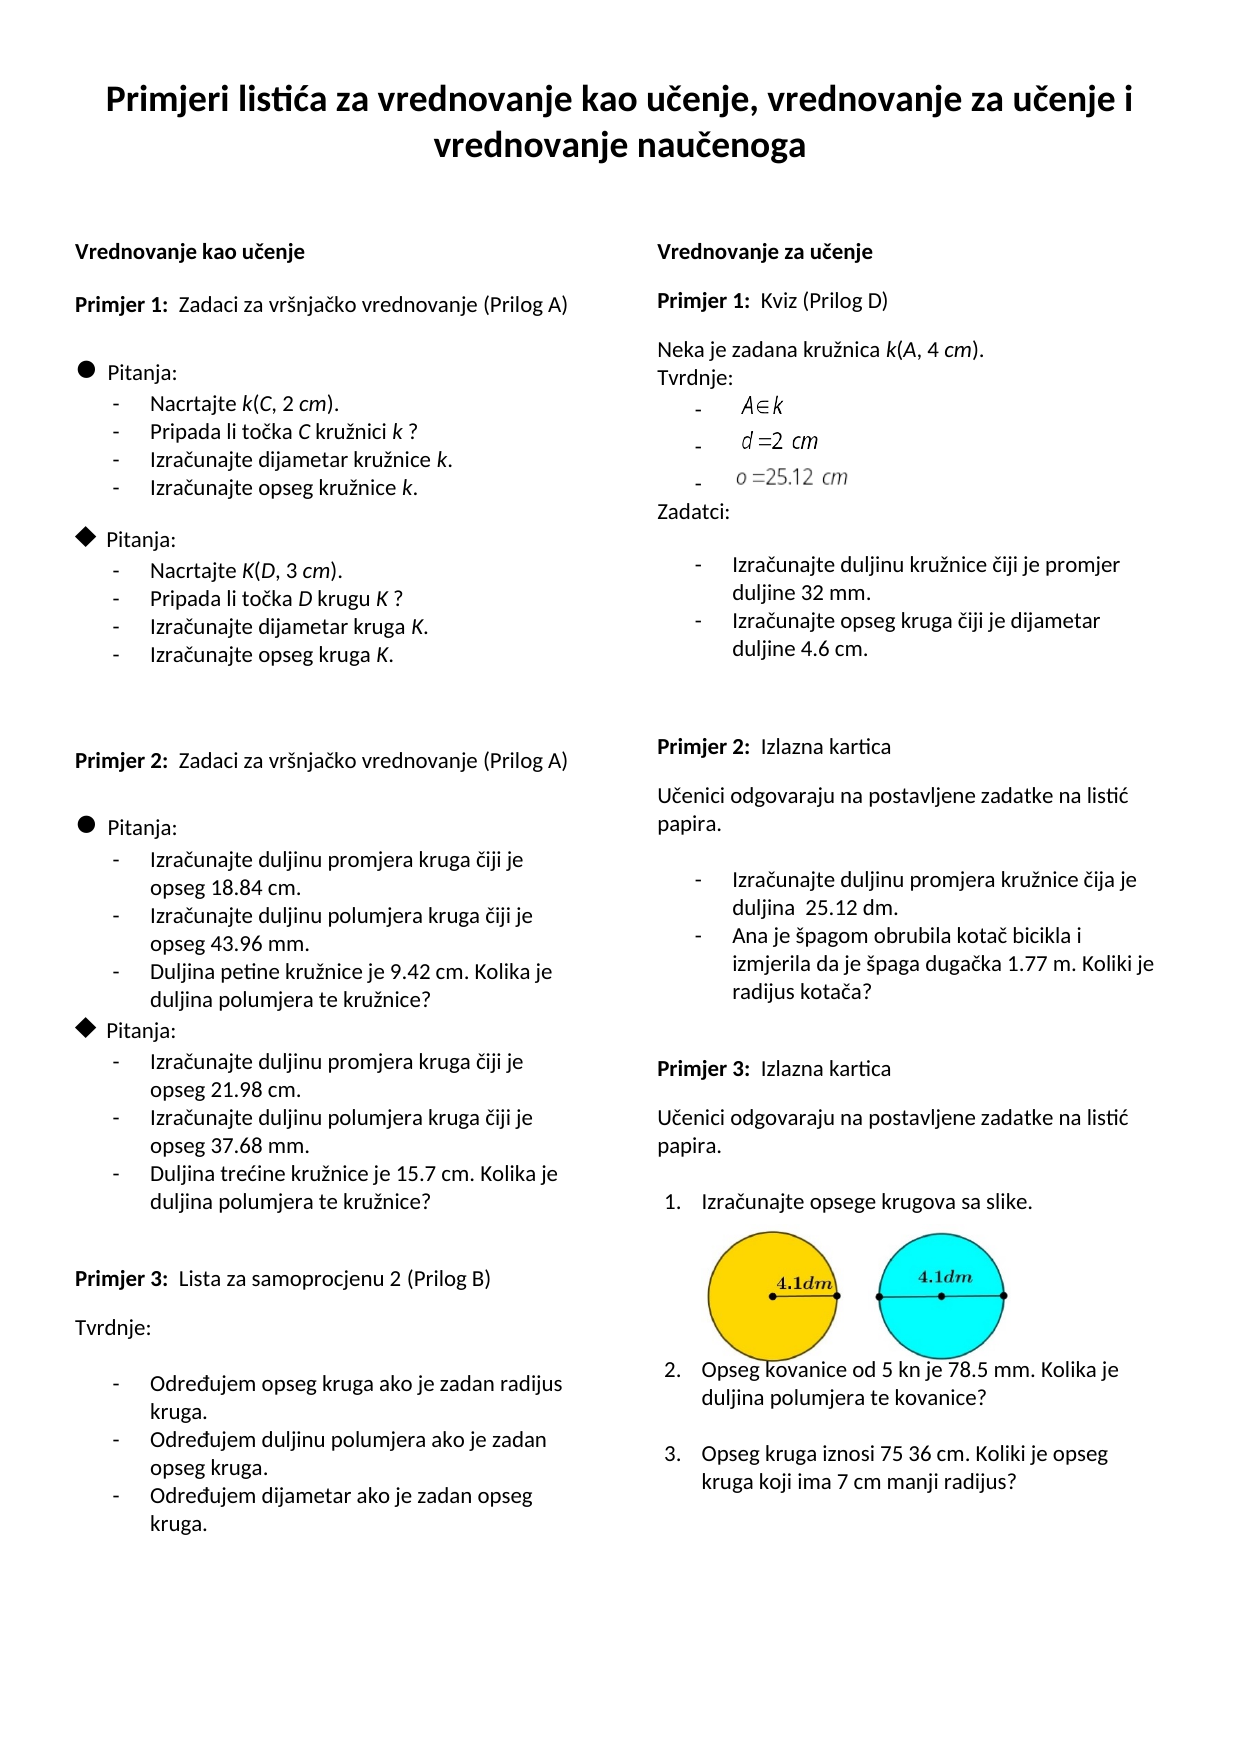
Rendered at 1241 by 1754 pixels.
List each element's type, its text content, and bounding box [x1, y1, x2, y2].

list Izračunajte duljinu promjera kruga čiji je opseg 18.84 cm. [112, 845, 583, 901]
list Izračunajte duljinu polumjera kruga čiji je opseg 37.68 mm. [112, 1103, 583, 1159]
text Zadatci: [657, 497, 1165, 526]
list Opseg kruga iznosi 75 36 cm. Koliki je opseg kruga koji ima 7 cm manji radijus? [664, 1439, 1165, 1495]
list Izračunajte duljinu polumjera kruga čiji je opseg 43.96 mm. [112, 901, 583, 957]
text Pitanja: [75, 1013, 583, 1047]
text Primjeri listića za vrednovanje kao učenje, vrednovanje za učenje i vrednovanje naučenoga [75, 75, 1165, 167]
list Određujem opseg kruga ako je zadan radijus kruga. [112, 1369, 583, 1425]
text Primjer 1: Kviz (Prilog D) [657, 286, 1165, 314]
text Primjer 3: Lista za samoprocjenu 2 (Prilog B) [75, 1264, 583, 1292]
list Ana je špagom obrubila kotač bicikla i izmjerila da je špaga dugačka 1.77 m. Koliki je radijus kotača? [694, 921, 1165, 1005]
text Vrednovanje kao učenje [75, 237, 583, 266]
list Učenici odgovaraju na postavljene zadatke na listić papira. [657, 781, 1165, 837]
text Primjer 2: Zadaci za vršnjačko vrednovanje (Prilog A) [75, 746, 583, 774]
list Nacrtajte k(C, 2 cm). [112, 389, 583, 417]
picture [701, 1224, 858, 1355]
list Duljina trećine kružnice je 15.7 cm. Kolika je duljina polumjera te kružnice? [112, 1159, 583, 1215]
list Određujem dijametar ako je zadan opseg kruga. [112, 1481, 583, 1537]
text Pitanja: [75, 522, 583, 556]
list Izračunajte opsege krugova sa slike. [664, 1187, 1165, 1215]
list Izračunajte opseg kruga čiji je dijametar duljine 4.6 cm. [694, 607, 1165, 663]
text Neka je zadana kružnica k(A, 4 cm). [657, 335, 1165, 363]
list Pripada li točka C kružnici k ? [112, 417, 583, 445]
picture [868, 1224, 1015, 1355]
list Izračunajte opseg kružnice k. [112, 473, 583, 501]
text Primjer 2: Izlazna kartica [657, 732, 1165, 760]
list Pripada li točka D krugu K ? [112, 584, 583, 612]
list Određujem duljinu polumjera ako je zadan opseg kruga. [112, 1425, 583, 1481]
list Izračunajte duljinu kružnice čiji je promjer duljine 32 mm. [694, 551, 1165, 607]
list Izračunajte dijametar kružnice k. [112, 445, 583, 473]
list Izračunajte duljinu promjera kružnice čija je duljina 25.12 dm. [694, 865, 1165, 921]
list Izračunajte opseg kruga K. [112, 640, 583, 668]
text ● Pitanja: [75, 343, 583, 389]
text Tvrdnje: [657, 363, 1165, 391]
list Nacrtajte K(D, 3 cm). [112, 556, 583, 584]
text Tvrdnje: [75, 1313, 583, 1341]
text Primjer 3: Izlazna kartica [657, 1054, 1165, 1082]
list Duljina petine kružnice je 9.42 cm. Kolika je duljina polumjera te kružnice? [112, 957, 583, 1013]
text Primjer 1: Zadaci za vršnjačko vrednovanje (Prilog A) [75, 291, 583, 318]
text ● Pitanja: [75, 799, 583, 845]
list Izračunajte dijametar kruga K. [112, 612, 583, 640]
list Opseg kovanice od 5 kn je 78.5 mm. Kolika je duljina polumjera te kovanice? [664, 1355, 1165, 1411]
list Izračunajte duljinu promjera kruga čiji je opseg 21.98 cm. [112, 1047, 583, 1103]
list Učenici odgovaraju na postavljene zadatke na listić papira. [657, 1103, 1165, 1159]
text Vrednovanje za učenje [657, 237, 1165, 266]
